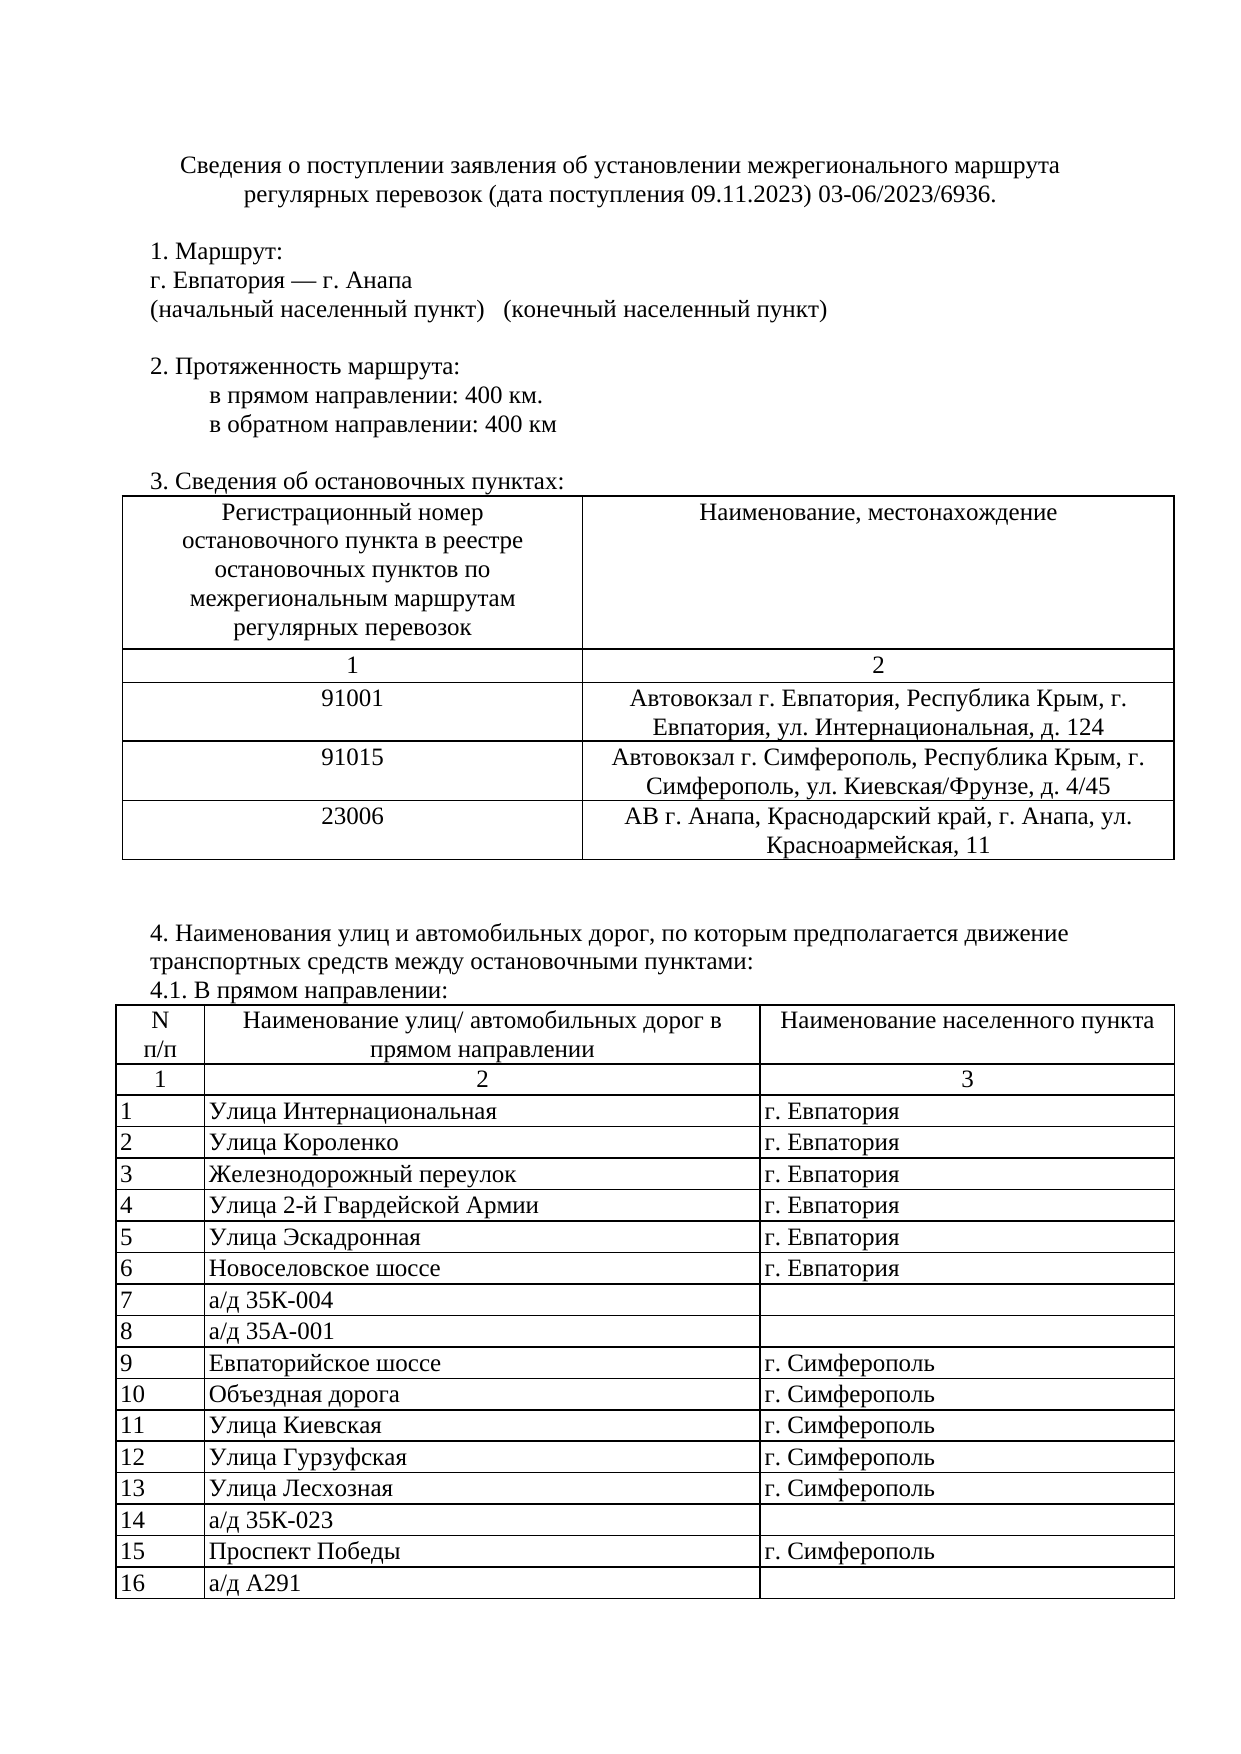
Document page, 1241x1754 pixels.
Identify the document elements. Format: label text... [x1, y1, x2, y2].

table_cell [761, 1285, 1174, 1314]
table_cell Проспект Победы [205, 1536, 759, 1566]
text 2. Протяженность маршрута: [150, 351, 1090, 380]
table_cell г. Евпатория [761, 1096, 1174, 1126]
table_cell 13 [117, 1473, 204, 1503]
table_cell 91015 [123, 742, 582, 799]
table_cell Автовокзал г. Евпатория, Республика Крым, г. Евпатория, ул. Интернациональная, д. 124 [583, 683, 1173, 740]
table_cell 6 [117, 1253, 204, 1283]
table_cell г. Евпатория [761, 1159, 1174, 1189]
table_cell [761, 1316, 1174, 1346]
table_cell 1 [123, 650, 582, 681]
table_cell Улица Гурзуфская [205, 1442, 759, 1472]
table_cell г. Симферополь [761, 1473, 1174, 1503]
table_cell 2 [583, 650, 1173, 681]
table_cell г. Симферополь [761, 1348, 1174, 1377]
text 4.1. В прямом направлении: [150, 975, 1090, 1004]
table_cell 3 [117, 1159, 204, 1189]
table_cell 2 [117, 1127, 204, 1157]
text г. Евпатория — г. Анапа [150, 265, 1090, 294]
table_cell г. Евпатория [761, 1127, 1174, 1157]
table_header Наименование населенного пункта [761, 1006, 1174, 1063]
table_cell 5 [117, 1222, 204, 1252]
table_cell а/д 35К-023 [205, 1505, 759, 1535]
table_cell Автовокзал г. Симферополь, Республика Крым, г. Симферополь, ул. Киевская/Фрунзе, д. 4/45 [583, 742, 1173, 799]
table_cell Железнодорожный переулок [205, 1159, 759, 1189]
text (начальный населенный пункт) (конечный населенный пункт) [150, 294, 1090, 322]
table_cell 91001 [123, 683, 582, 740]
table_header Наименование улиц/ автомобильных дорог в прямом направлении [205, 1006, 759, 1063]
table_cell Объездная дорога [205, 1379, 759, 1409]
table_cell [761, 1568, 1174, 1598]
table_cell Новоселовское шоссе [205, 1253, 759, 1283]
table_cell 2 [205, 1065, 759, 1094]
table_cell 23006 [123, 801, 582, 858]
table_cell 1 [117, 1096, 204, 1126]
table_cell Улица Лесхозная [205, 1473, 759, 1503]
table_cell [761, 1505, 1174, 1535]
table_cell г. Симферополь [761, 1536, 1174, 1566]
table_cell Улица 2-й Гвардейской Армии [205, 1190, 759, 1220]
table_cell а/д 35К-004 [205, 1285, 759, 1314]
table_cell Евпаторийское шоссе [205, 1348, 759, 1377]
table_cell г. Симферополь [761, 1411, 1174, 1440]
table_cell г. Симферополь [761, 1379, 1174, 1409]
table_cell 1 [117, 1065, 204, 1094]
table_cell 9 [117, 1348, 204, 1377]
text 3. Сведения об остановочных пунктах: [150, 466, 1090, 495]
table_header Наименование, местонахождение [583, 497, 1173, 648]
table_cell 14 [117, 1505, 204, 1535]
table_cell 8 [117, 1316, 204, 1346]
table_header Регистрационный номер остановочного пункта в реестре остановочных пунктов по межрегиональным маршрутам регулярных перевозок [123, 497, 582, 648]
table_cell г. Евпатория [761, 1222, 1174, 1252]
table_cell 15 [117, 1536, 204, 1566]
table_cell 16 [117, 1568, 204, 1598]
text 1. Маршрут: [150, 236, 1090, 265]
text в обратном направлении: 400 км [150, 409, 1090, 437]
table_cell а/д А291 [205, 1568, 759, 1598]
table_cell г. Симферополь [761, 1442, 1174, 1472]
text 4. Наименования улиц и автомобильных дорог, по которым предполагается движение транспортных средств между остановочными пунктами: [150, 918, 1090, 975]
table_cell г. Евпатория [761, 1253, 1174, 1283]
table_header N п/п [117, 1006, 204, 1063]
table_cell 12 [117, 1442, 204, 1472]
table_cell 10 [117, 1379, 204, 1409]
text в прямом направлении: 400 км. [150, 380, 1090, 409]
table_cell 4 [117, 1190, 204, 1220]
table_cell Улица Интернациональная [205, 1096, 759, 1126]
table_cell АВ г. Анапа, Краснодарский край, г. Анапа, ул. Красноармейская, 11 [583, 801, 1173, 858]
table_cell Улица Киевская [205, 1411, 759, 1440]
text Сведения о поступлении заявления об установлении межрегионального маршрута регулярных перевозок (дата поступления 09.11.2023) 03-06/2023/6936. [150, 150, 1090, 207]
table_cell Улица Эскадронная [205, 1222, 759, 1252]
table_cell г. Евпатория [761, 1190, 1174, 1220]
table_cell 7 [117, 1285, 204, 1314]
table_cell 11 [117, 1411, 204, 1440]
table_cell а/д 35А-001 [205, 1316, 759, 1346]
table_cell Улица Короленко [205, 1127, 759, 1157]
table_cell 3 [761, 1065, 1174, 1094]
